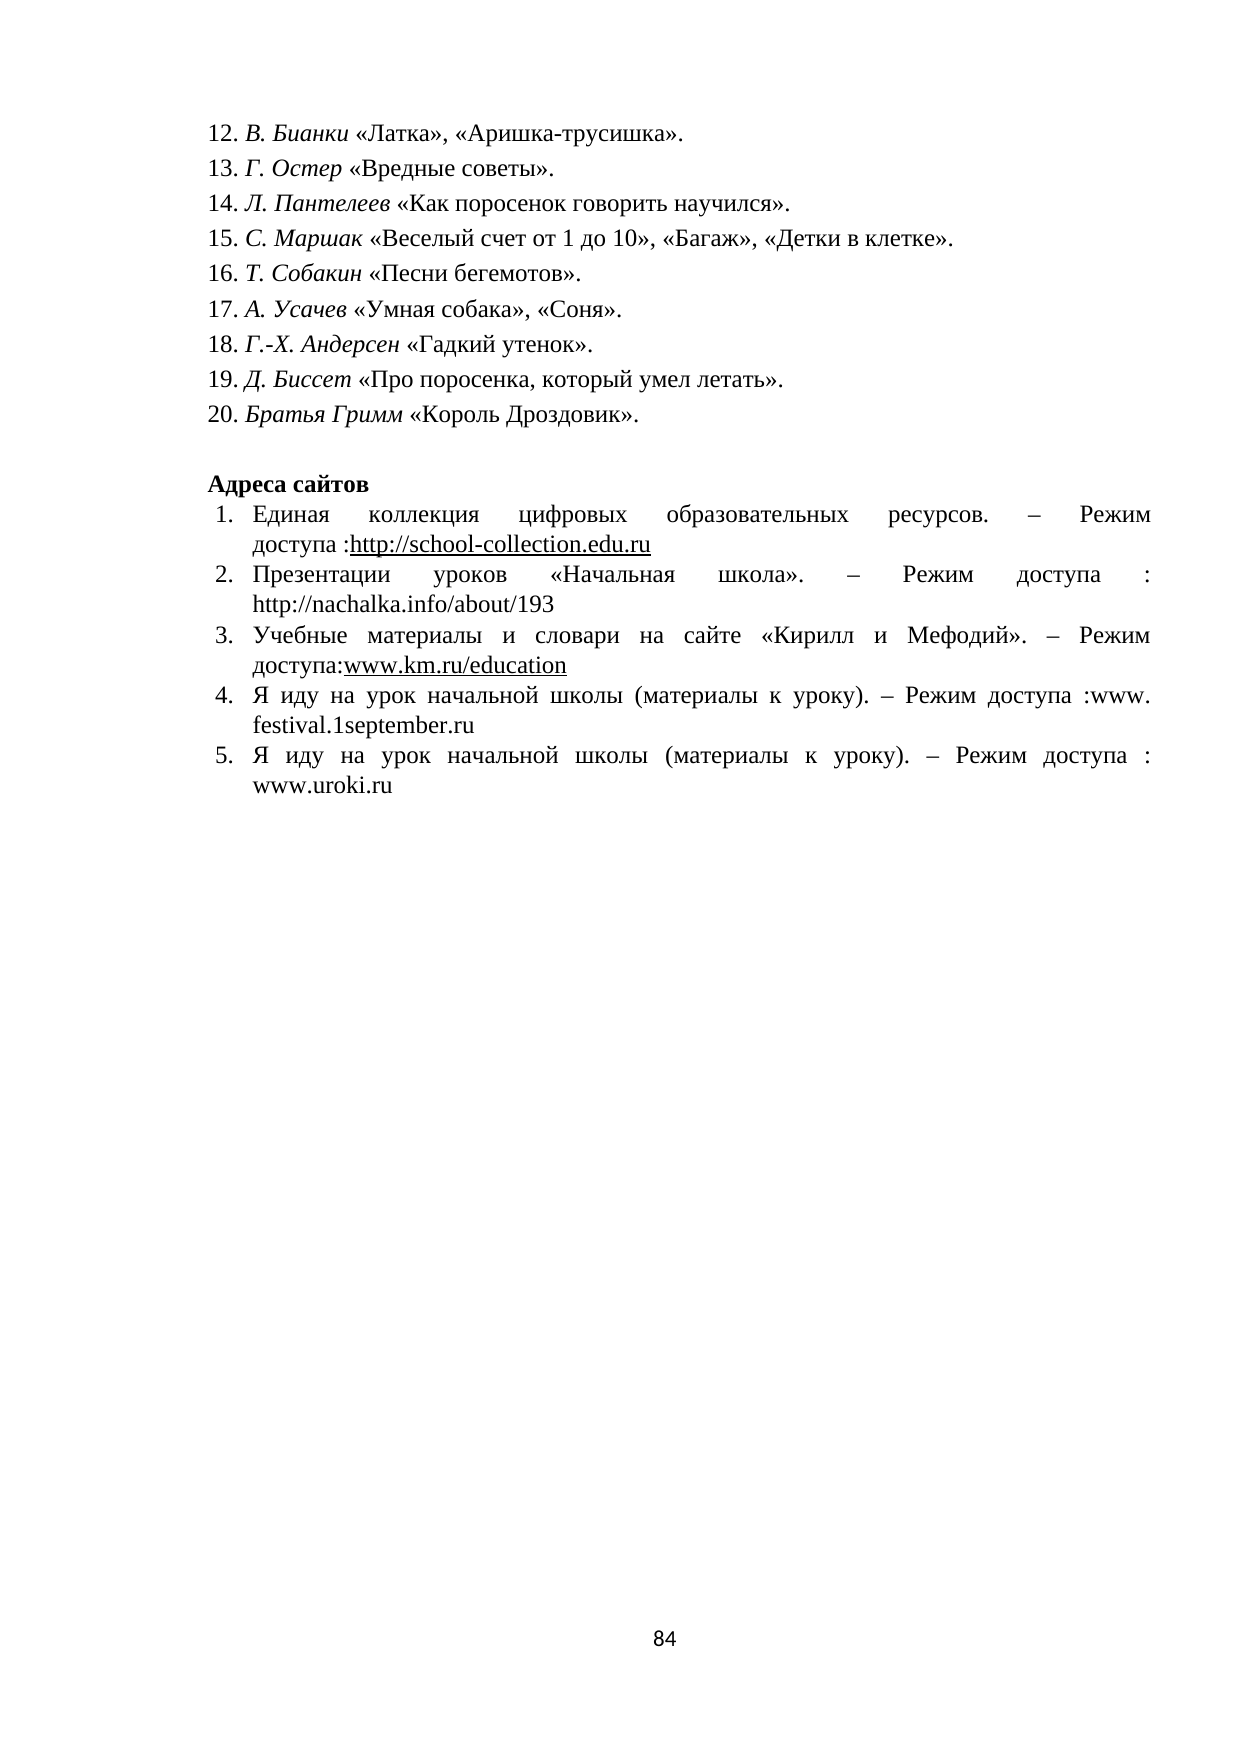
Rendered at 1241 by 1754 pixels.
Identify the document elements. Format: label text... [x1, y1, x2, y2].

list Презентации уроков «Начальная школа». – Режим доступа : http://nachalka.info/about/193 [215, 559, 1152, 618]
text 17. А. Усачев «Умная собака», «Соня». [177, 294, 1152, 322]
text 18. Г.-Х. Андерсен «Гадкий утенок». [177, 329, 1152, 357]
list Я иду на урок начальной школы (материалы к уроку). – Режим доступа :www. festival.1september.ru [215, 680, 1152, 739]
text 16. Т. Собакин «Песни бегемотов». [177, 258, 1152, 287]
text Адреса сайтов [177, 469, 1152, 498]
text 12. В. Бианки «Латка», «Аришка-трусишка». [177, 118, 1152, 147]
list Учебные материалы и словари на сайте «Кирилл и Мефодий». – Режим доступа:www.km.ru/education [215, 620, 1152, 678]
text 20. Братья Гримм «Король Дроздовик». [177, 399, 1152, 428]
text 19. Д. Биссет «Про поросенка, который умел летать». [177, 364, 1152, 393]
text 14. Л. Пантелеев «Как поросенок говорить научился». [177, 188, 1152, 217]
text 13. Г. Остер «Вредные советы». [177, 153, 1152, 182]
text 15. С. Маршак «Веселый счет от 1 до 10», «Багаж», «Детки в клетке». [177, 223, 1152, 252]
list Единая коллекция цифровых образовательных ресурсов. – Режим доступа :http://school-collection.edu.ru [215, 499, 1152, 558]
list Я иду на урок начальной школы (материалы к уроку). – Режим доступа : www.uroki.ru [215, 740, 1152, 799]
